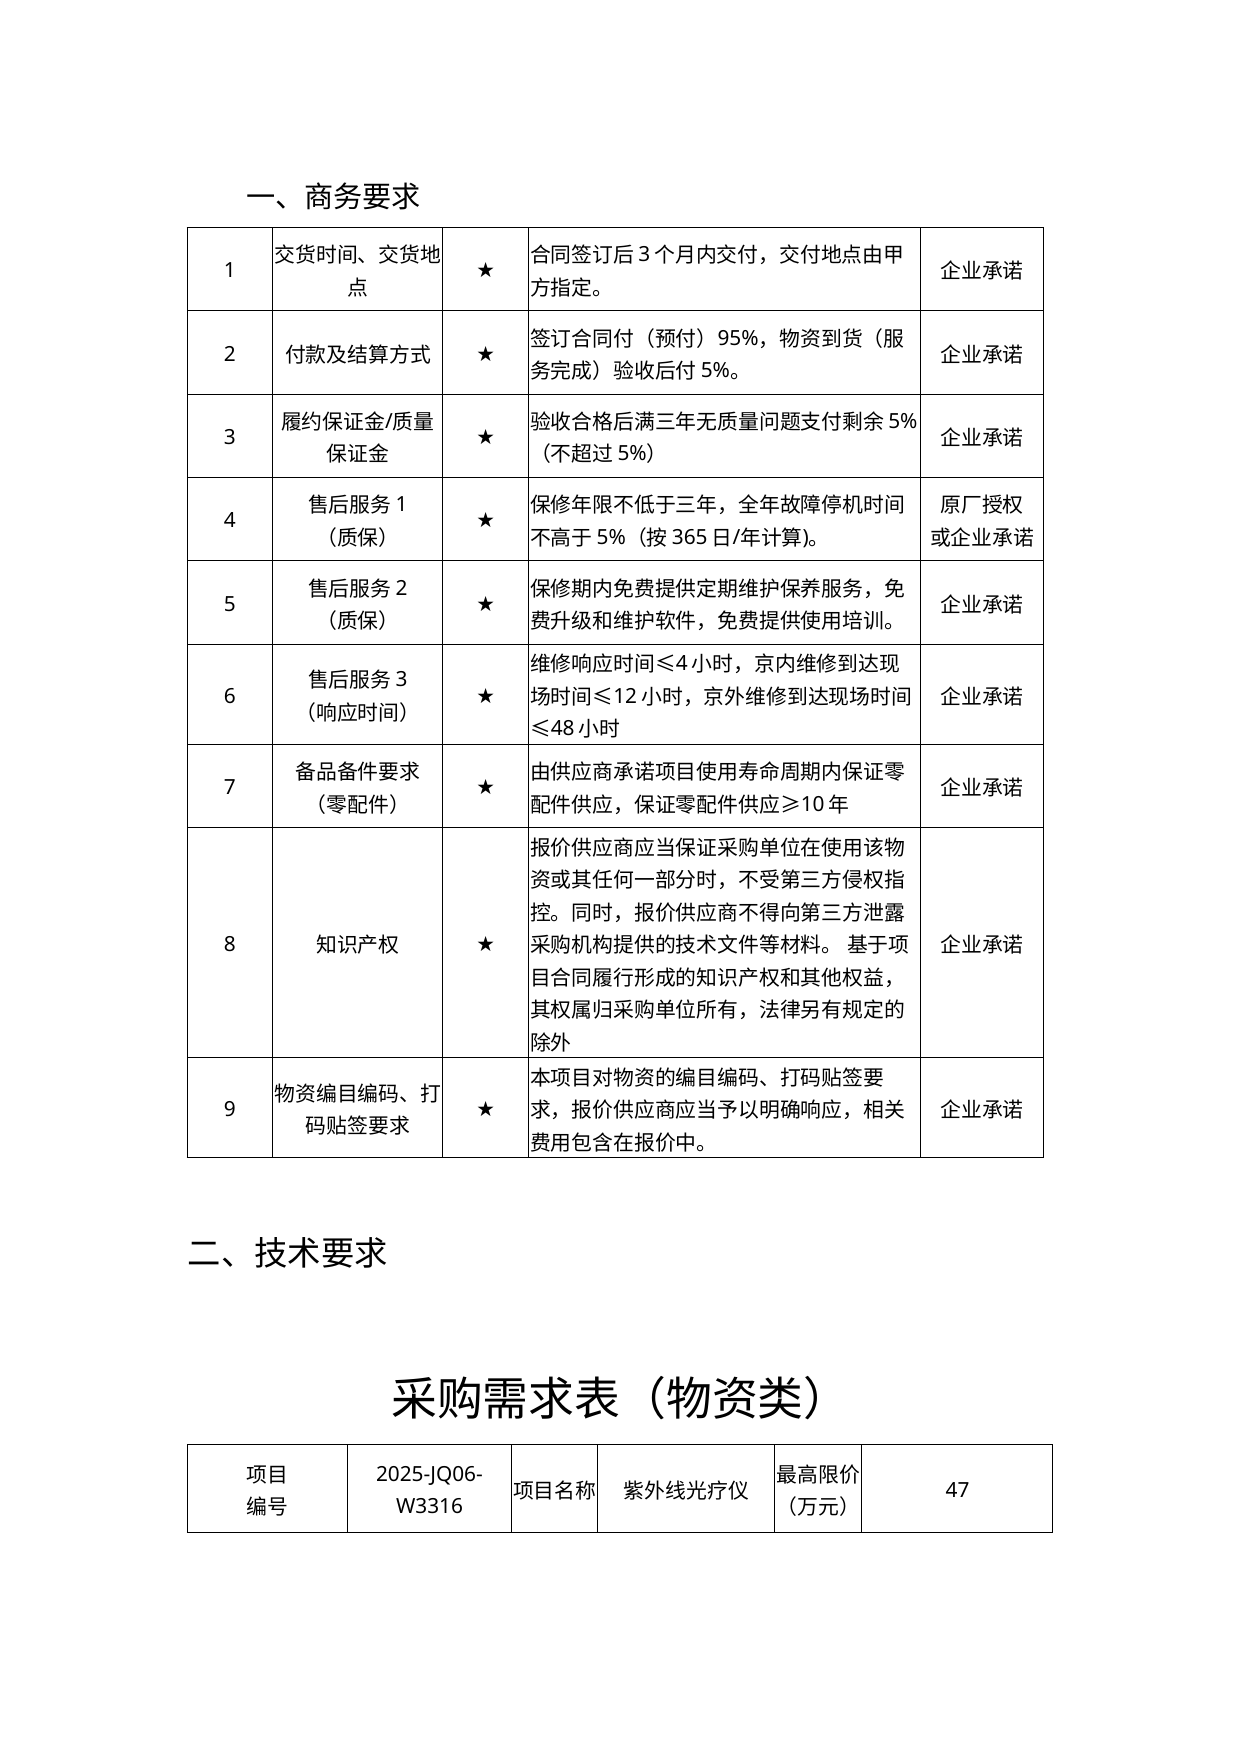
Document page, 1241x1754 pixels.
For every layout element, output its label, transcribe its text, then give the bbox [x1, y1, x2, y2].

table_cell 7 [188, 745, 272, 827]
table_cell 5 [188, 561, 272, 644]
table_cell 维修响应时间≤4小时，京内维修到达现场时间≤12小时，京外维修到达现场时间≤48小时 [529, 645, 920, 744]
table_cell 2 [188, 311, 272, 394]
table_cell 签订合同付（预付）95%，物资到货（服务完成）验收后付5%。 [529, 311, 920, 394]
table_cell 8 [188, 828, 272, 1057]
table_cell 企业承诺 [921, 561, 1043, 644]
table_cell 6 [188, 645, 272, 744]
table_cell 售后服务1 （质保） [273, 478, 442, 560]
table_header 1 [188, 228, 272, 310]
subtitle 一、商务要求 [187, 162, 1053, 227]
table_cell ★ [443, 745, 528, 827]
table_cell 企业承诺 [921, 311, 1043, 394]
table_cell ★ [443, 1058, 528, 1157]
table_cell 报价供应商应当保证采购单位在使用该物资或其任何一部分时，不受第三方侵权指控。同时，报价供应商不得向第三方泄露采购机构提供的技术文件等材料。 基于项目合同履行形成的知识产权和其他权益，其权属归采购单位所有，法律另有规定的除外 [529, 828, 920, 1057]
table_cell ★ [443, 645, 528, 744]
table_cell 3 [188, 395, 272, 477]
table_header 企业承诺 [921, 228, 1043, 310]
table_cell 保修期内免费提供定期维护保养服务，免费升级和维护软件，免费提供使用培训。 [529, 561, 920, 644]
table_cell ★ [443, 395, 528, 477]
table_cell 2025-JQ06-W3316 [348, 1445, 511, 1532]
table_cell 企业承诺 [921, 395, 1043, 477]
table_cell 备品备件要求 （零配件） [273, 745, 442, 827]
table_cell ★ [443, 311, 528, 394]
table_header 合同签订后3个月内交付，交付地点由甲方指定。 [529, 228, 920, 310]
table_cell 项目 编号 [188, 1445, 347, 1532]
table_cell 本项目对物资的编目编码、打码贴签要求，报价供应商应当予以明确响应，相关费用包含在报价中。 [529, 1058, 920, 1157]
table_cell 履约保证金/质量保证金 [273, 395, 442, 477]
table_cell 47 [862, 1445, 1052, 1532]
subtitle 技术要求 [187, 1218, 1053, 1283]
table_cell 验收合格后满三年无质量问题支付剩余5%（不超过5%） [529, 395, 920, 477]
table_cell 最高限价（万元） [775, 1445, 861, 1532]
table_cell 紫外线光疗仪 [598, 1445, 774, 1532]
table_cell 原厂授权 或企业承诺 [921, 478, 1043, 560]
table_cell ★ [443, 561, 528, 644]
table_cell 9 [188, 1058, 272, 1157]
table_header 采购需求表（物资类） [188, 1345, 1053, 1444]
table_cell 保修年限不低于三年，全年故障停机时间不高于5%（按365日/年计算)。 [529, 478, 920, 560]
table_cell 企业承诺 [921, 645, 1043, 744]
table_cell 付款及结算方式 [273, 311, 442, 394]
table_cell 由供应商承诺项目使用寿命周期内保证零配件供应，保证零配件供应≥10年 [529, 745, 920, 827]
table_cell 物资编目编码、打码贴签要求 [273, 1058, 442, 1157]
table_header ★ [443, 228, 528, 310]
table_cell ★ [443, 828, 528, 1057]
table_cell ★ [443, 478, 528, 560]
table_cell 知识产权 [273, 828, 442, 1057]
table_cell 4 [188, 478, 272, 560]
table_cell 售后服务3 （响应时间） [273, 645, 442, 744]
table_cell 项目名称 [512, 1445, 597, 1532]
table_cell 企业承诺 [921, 828, 1043, 1057]
table_cell 企业承诺 [921, 745, 1043, 827]
table_cell 售后服务2 （质保） [273, 561, 442, 644]
table_cell 企业承诺 [921, 1058, 1043, 1157]
table_header 交货时间、交货地点 [273, 228, 442, 310]
